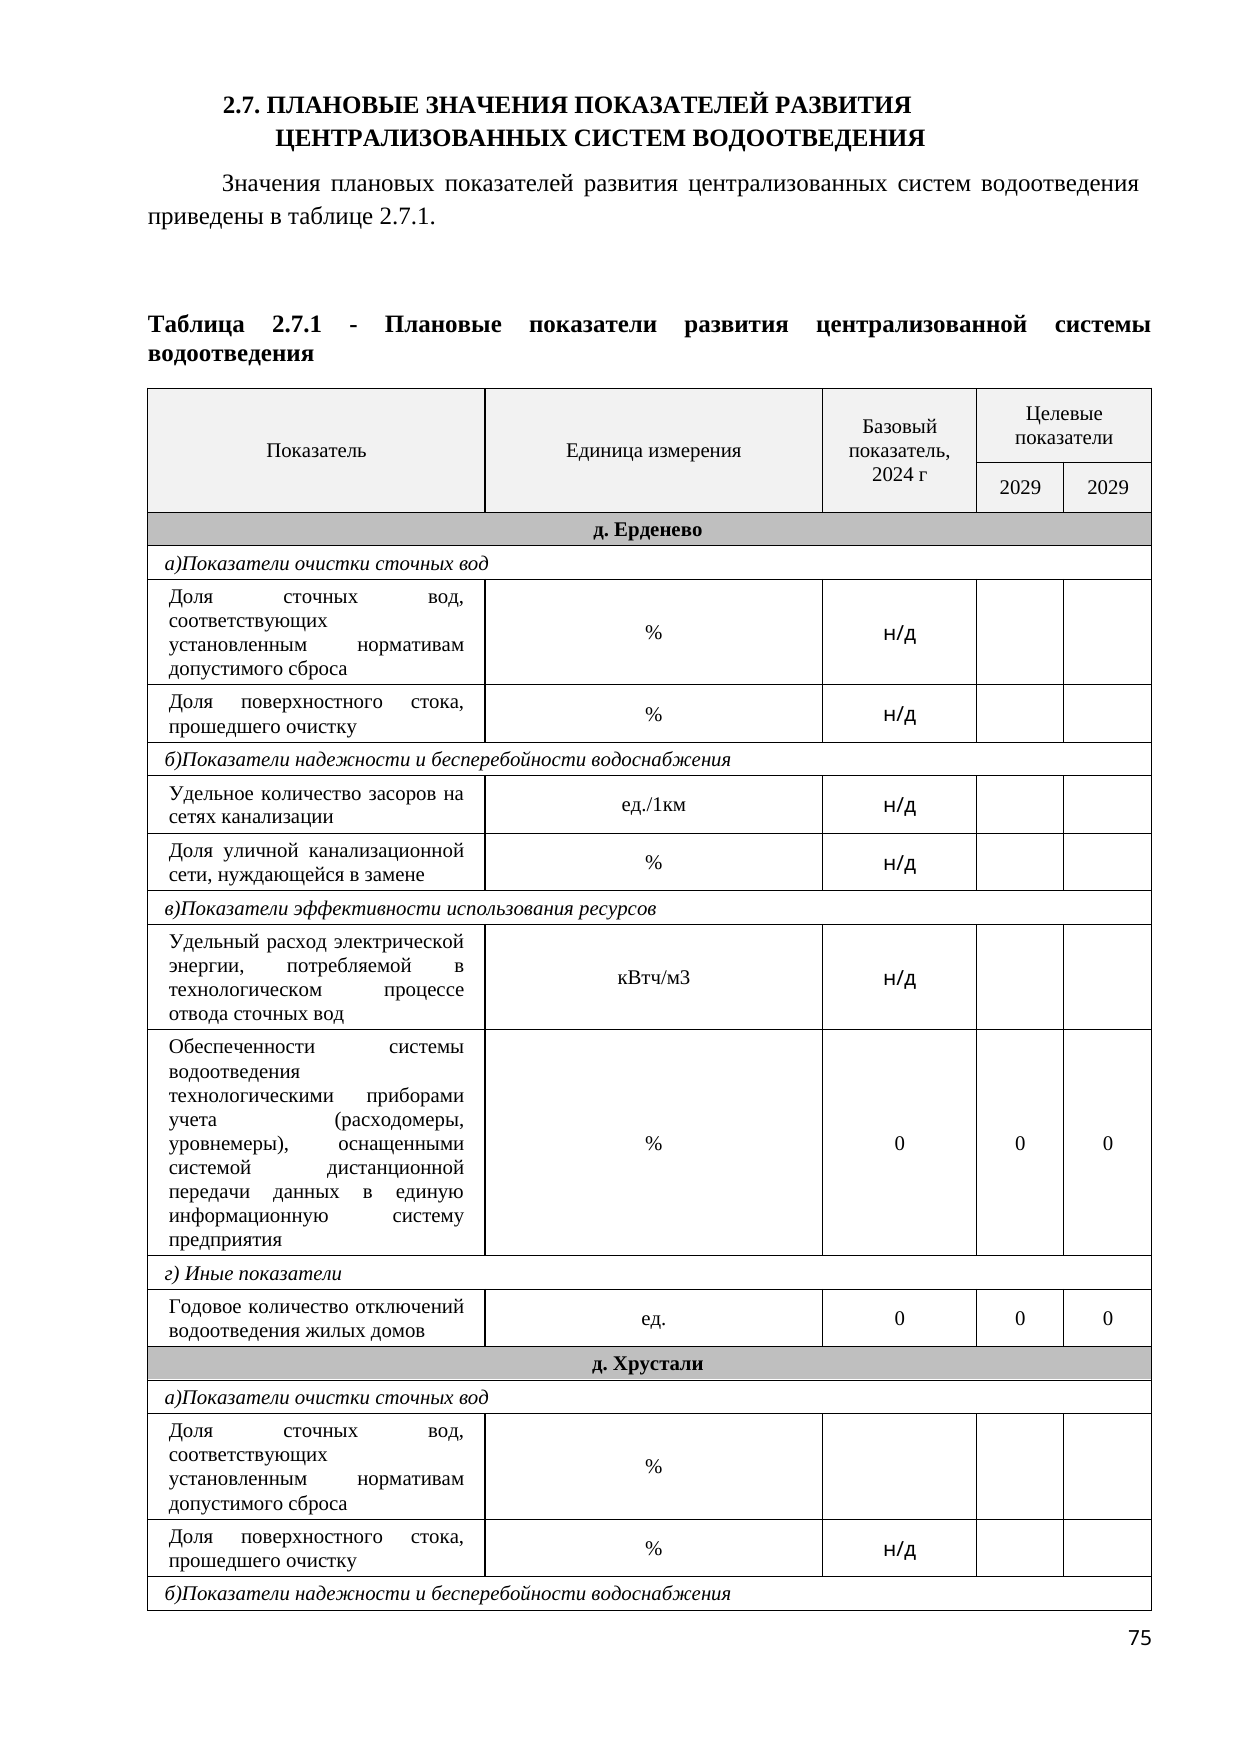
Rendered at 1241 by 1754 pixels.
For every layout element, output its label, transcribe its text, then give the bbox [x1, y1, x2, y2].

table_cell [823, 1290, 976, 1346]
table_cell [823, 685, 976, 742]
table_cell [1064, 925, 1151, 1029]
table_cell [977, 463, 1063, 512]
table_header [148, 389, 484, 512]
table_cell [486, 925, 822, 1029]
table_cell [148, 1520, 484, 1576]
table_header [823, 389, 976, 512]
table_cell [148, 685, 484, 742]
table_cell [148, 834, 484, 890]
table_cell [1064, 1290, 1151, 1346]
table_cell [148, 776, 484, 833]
text Значения плановых показателей развития централизованных систем водоотведения приведены в таблице 2.7.1. [148, 168, 1140, 230]
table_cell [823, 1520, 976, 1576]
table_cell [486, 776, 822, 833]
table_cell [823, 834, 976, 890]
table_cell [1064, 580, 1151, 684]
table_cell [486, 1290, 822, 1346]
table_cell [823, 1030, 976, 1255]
text Таблица 2.7.1 - Плановые показатели развития централизованной системы водоотведения [148, 309, 1152, 367]
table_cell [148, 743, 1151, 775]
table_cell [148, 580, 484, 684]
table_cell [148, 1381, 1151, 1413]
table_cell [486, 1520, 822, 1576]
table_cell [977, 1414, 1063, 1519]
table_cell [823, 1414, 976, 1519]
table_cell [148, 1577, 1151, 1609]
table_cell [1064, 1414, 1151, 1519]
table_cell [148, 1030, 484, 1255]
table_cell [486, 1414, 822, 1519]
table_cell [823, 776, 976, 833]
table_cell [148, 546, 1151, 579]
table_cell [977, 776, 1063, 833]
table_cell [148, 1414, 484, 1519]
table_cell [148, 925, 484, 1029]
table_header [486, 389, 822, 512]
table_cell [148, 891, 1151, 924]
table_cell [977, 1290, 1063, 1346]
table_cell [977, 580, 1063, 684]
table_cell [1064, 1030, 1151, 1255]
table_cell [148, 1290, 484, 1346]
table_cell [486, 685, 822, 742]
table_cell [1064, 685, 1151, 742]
list 2.7. ПЛАНОВЫЕ ЗНАЧЕНИЯ ПОКАЗАТЕЛЕЙ РАЗВИТИЯ ЦЕНТРАЛИЗОВАННЫХ СИСТЕМ ВОДООТВЕДЕНИЯ [223, 90, 1152, 152]
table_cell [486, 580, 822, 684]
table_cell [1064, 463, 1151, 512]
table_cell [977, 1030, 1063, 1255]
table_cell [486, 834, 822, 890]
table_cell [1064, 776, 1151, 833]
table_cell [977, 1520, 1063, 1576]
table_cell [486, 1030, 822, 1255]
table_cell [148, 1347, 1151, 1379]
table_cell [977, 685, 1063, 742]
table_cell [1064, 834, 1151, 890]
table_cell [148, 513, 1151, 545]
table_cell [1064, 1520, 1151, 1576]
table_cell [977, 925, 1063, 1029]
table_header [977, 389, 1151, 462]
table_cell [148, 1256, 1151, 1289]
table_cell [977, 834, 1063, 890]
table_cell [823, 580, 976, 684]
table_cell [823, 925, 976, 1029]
